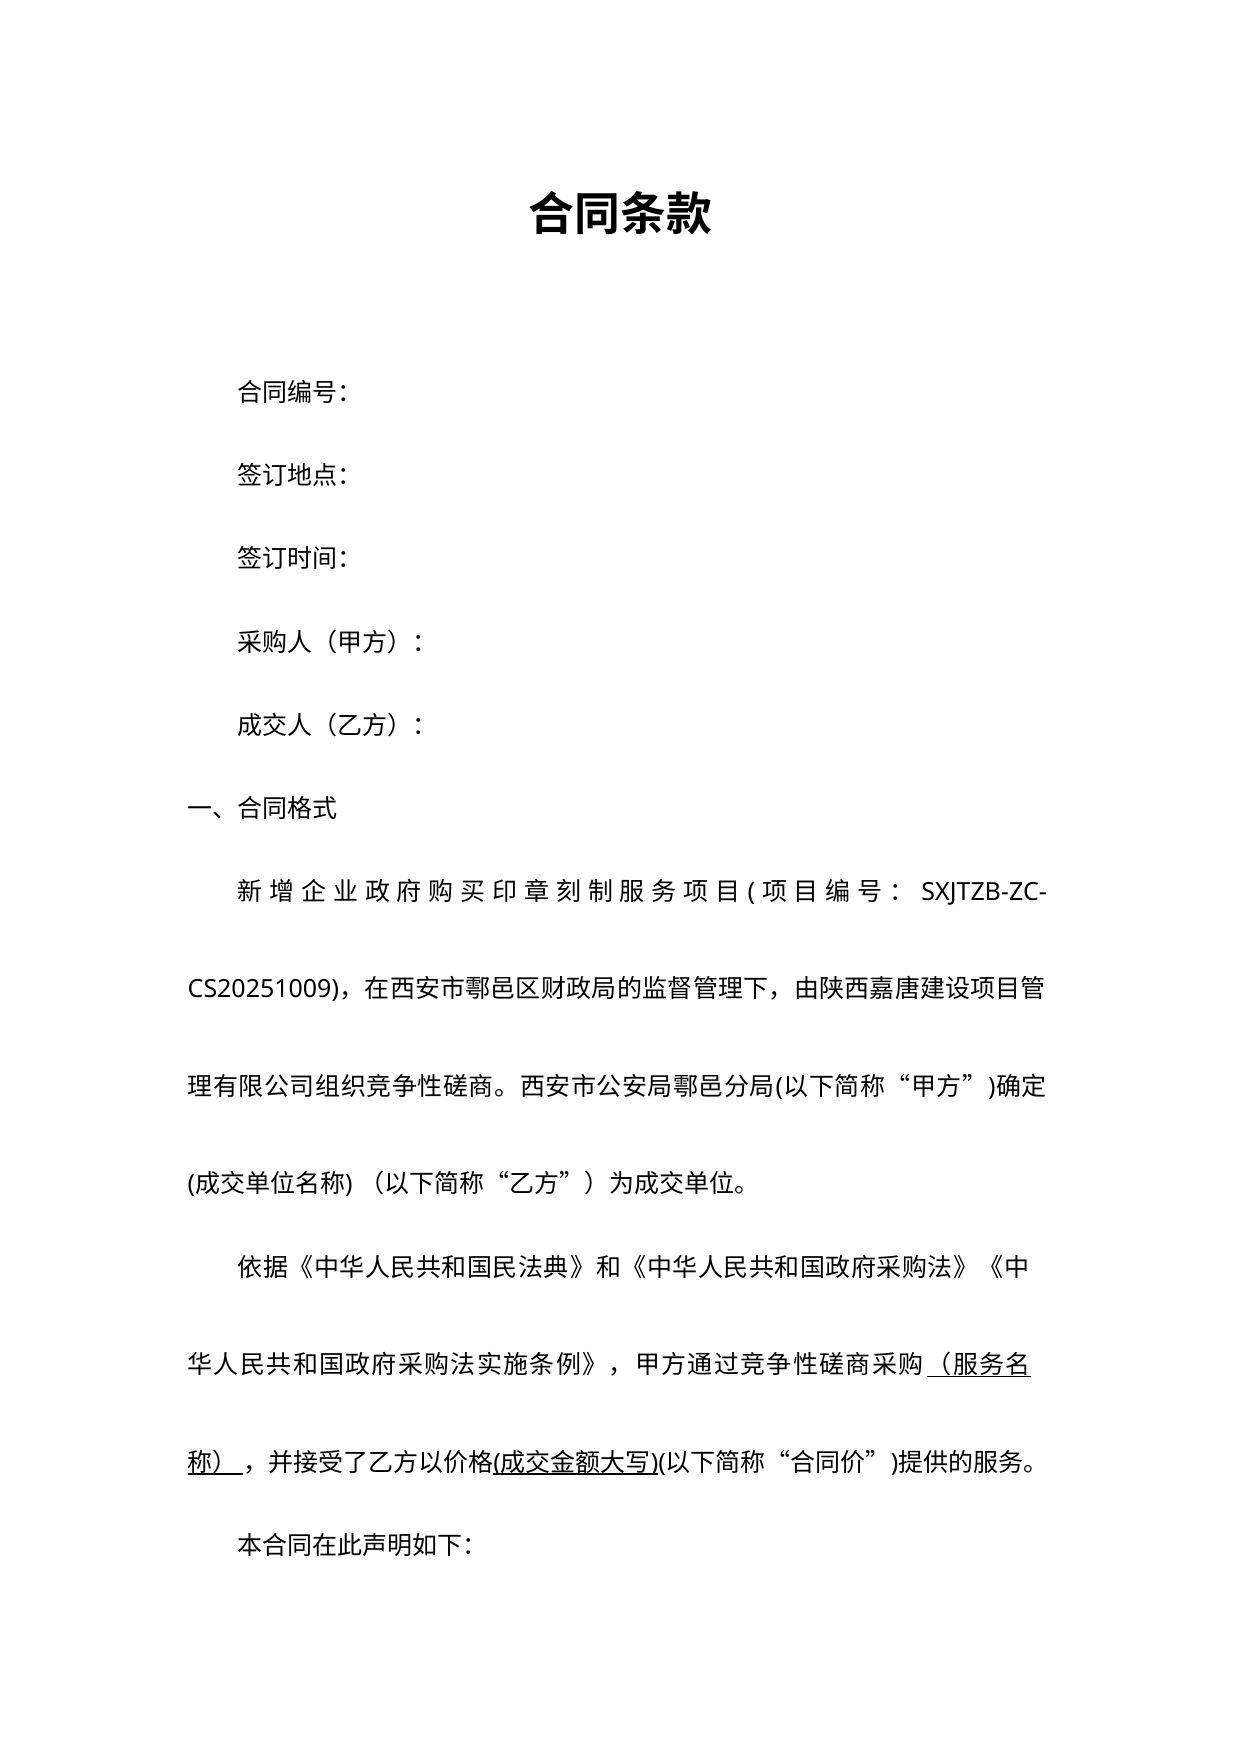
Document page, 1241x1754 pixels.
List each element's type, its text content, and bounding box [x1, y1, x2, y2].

text 一、合同格式 [187, 774, 1053, 839]
subtitle 合同条款 [187, 162, 1053, 259]
text 新增企业政府购买印章刻制服务项目(项目编号：SXJTZB-ZC-CS20251009)，在西安市鄠邑区财政局的监督管理下，由陕西嘉唐建设项目管理有限公司组织竞争性磋商。西安市公安局鄠邑分局(以下简称“甲方”)确定 (成交单位名称) （以下简称“乙方”）为成交单位。 [187, 857, 1047, 1214]
text 签订地点： [187, 441, 1053, 506]
text 成交人（乙方）： [187, 691, 1053, 756]
text 合同编号： [187, 358, 1053, 423]
text 采购人（甲方）： [187, 608, 1053, 673]
text 本合同在此声明如下： [187, 1511, 1053, 1576]
text 签订时间： [187, 524, 1053, 589]
text 依据《中华人民共和国民法典》和《中华人民共和国政府采购法》《中华人民共和国政府采购法实施条例》，甲方通过竞争性磋商采购（服务名称） ，并接受了乙方以价格(成交金额大写)(以下简称“合同价”)提供的服务。 [187, 1233, 1031, 1493]
